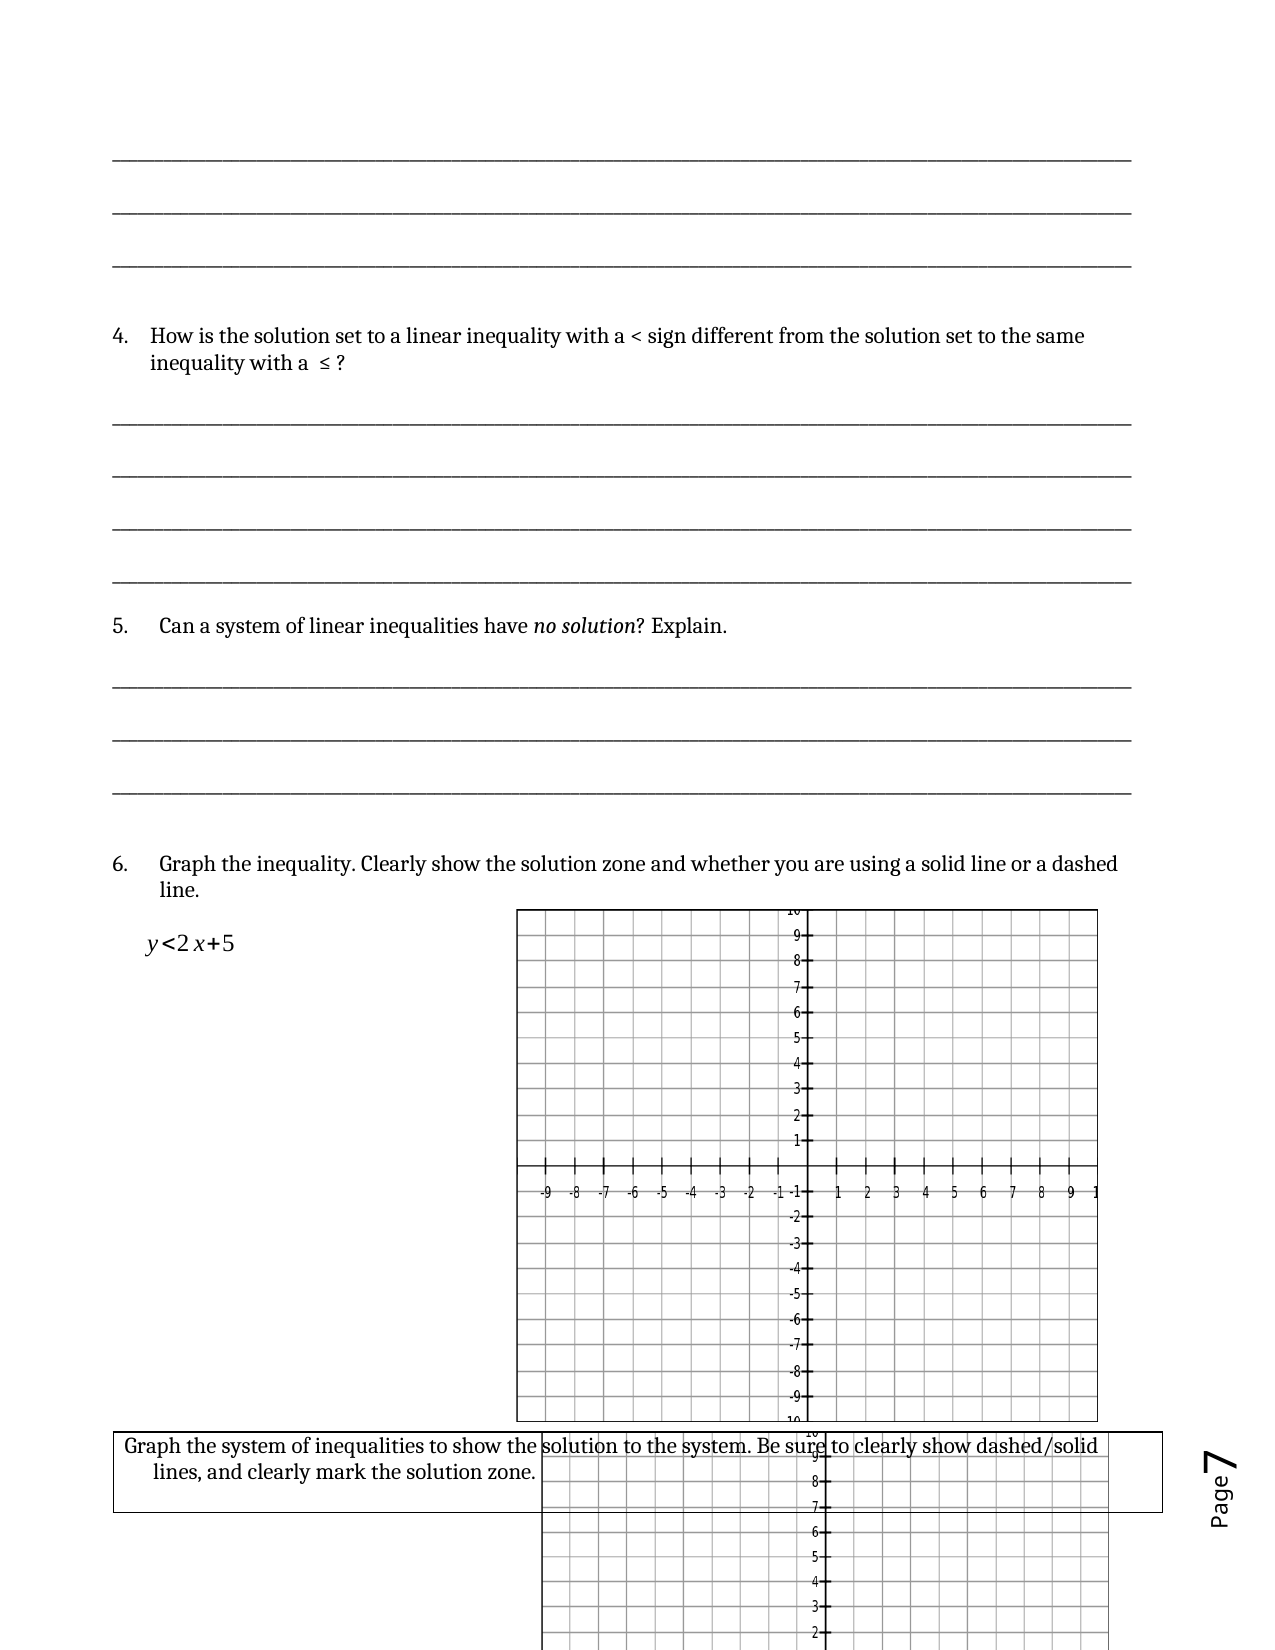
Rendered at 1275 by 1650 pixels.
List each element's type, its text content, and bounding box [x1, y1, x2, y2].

list ________________________________________________________________________________________________________________________ [112, 402, 1162, 429]
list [112, 192, 1162, 218]
list Graph the inequality. Clearly show the solution zone and whether you are using a solid line or a dashed line. [112, 850, 1162, 903]
list ________________________________________________________________________________________________________________________ [112, 666, 1162, 692]
list ________________________________________________________________________________________________________________________ [112, 719, 1162, 745]
picture [541, 1513, 1109, 1650]
list How is the solution set to a linear inequality with a < sign different from the solution set to the same inequality with a ≤ ? [112, 323, 1162, 376]
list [112, 139, 1162, 165]
list Can a system of linear inequalities have no solution? Explain. [112, 613, 1162, 639]
list ________________________________________________________________________________________________________________________ [112, 771, 1162, 798]
list ________________________________________________________________________________________________________________________ [112, 455, 1162, 481]
picture [516, 909, 1098, 1422]
list ________________________________________________________________________________________________________________________ [112, 561, 1162, 587]
list ________________________________________________________________________________________________________________________ [112, 244, 1162, 271]
list ________________________________________________________________________________________________________________________ [112, 508, 1162, 534]
